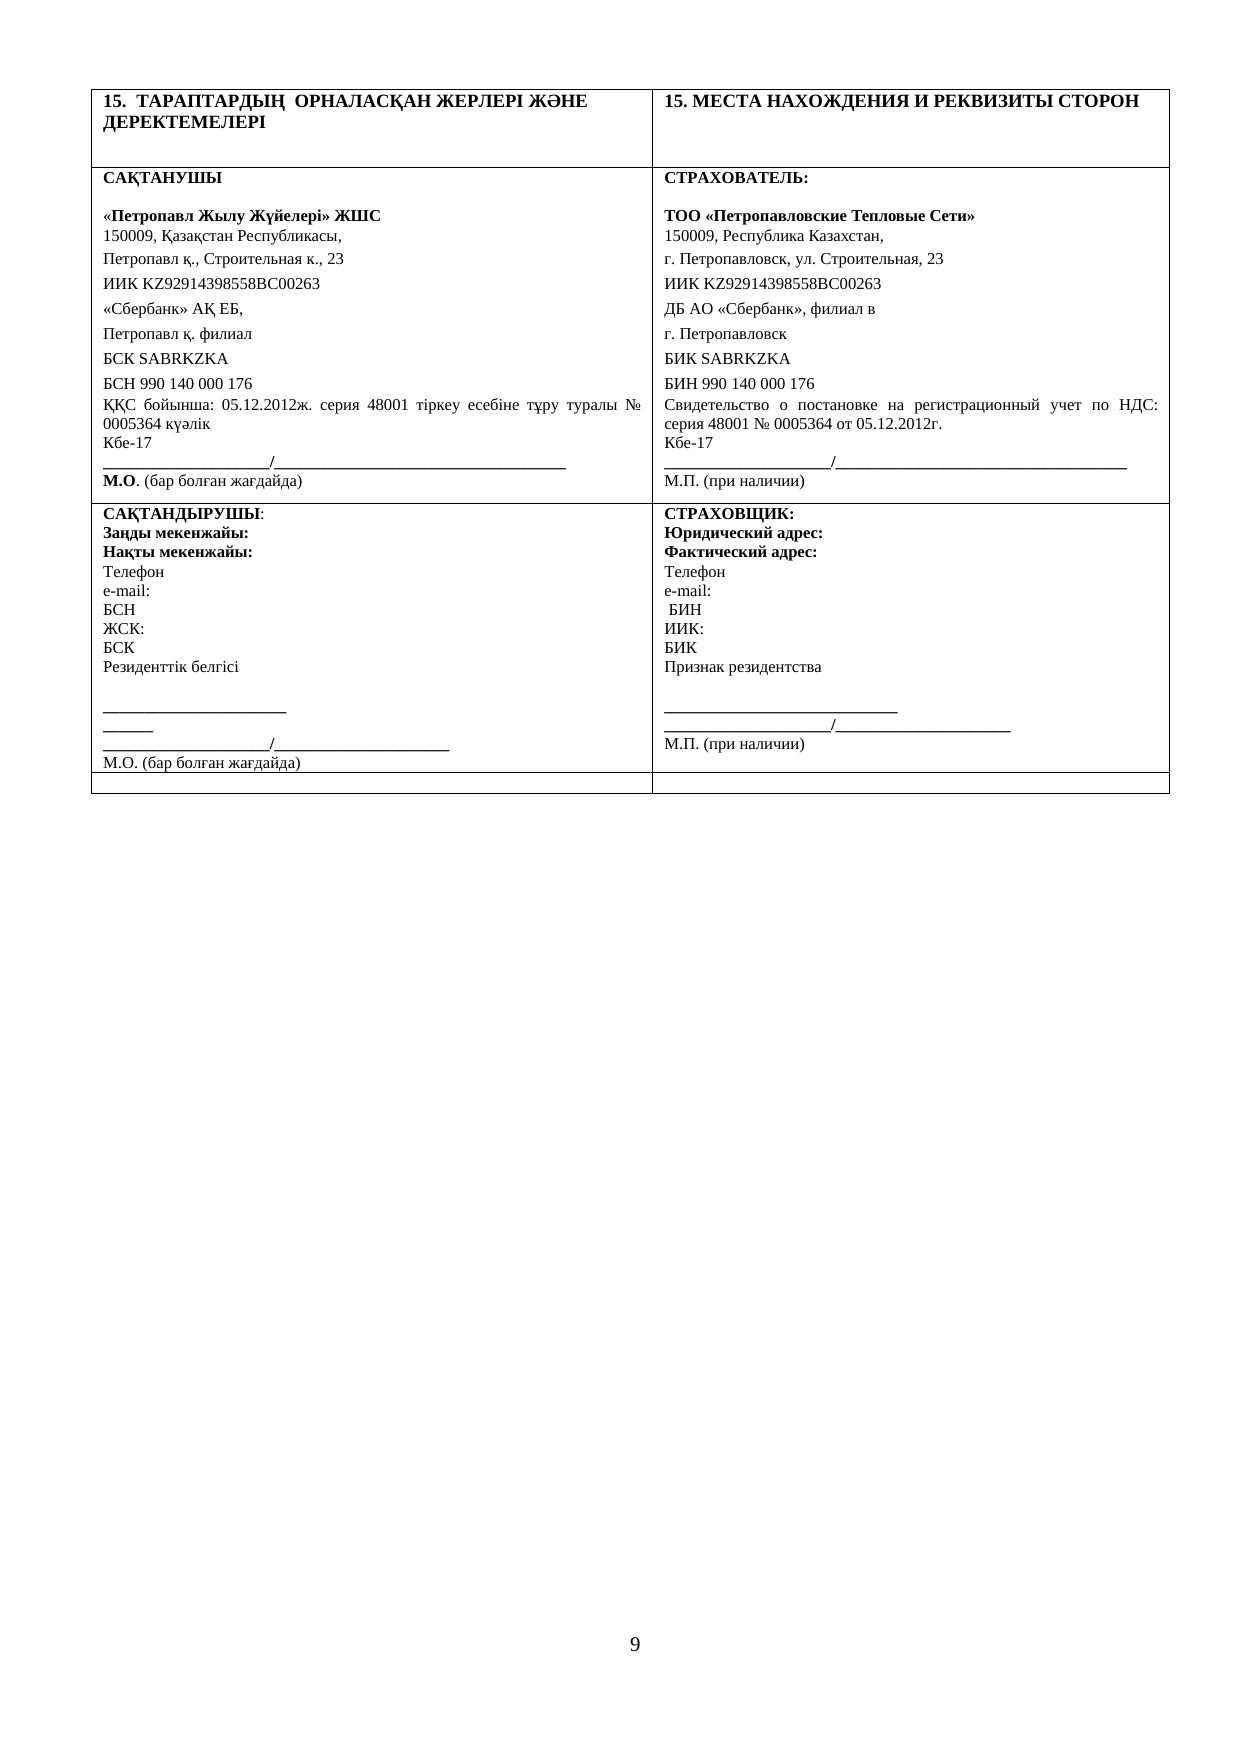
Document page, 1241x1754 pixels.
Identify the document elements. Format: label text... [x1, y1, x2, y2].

table_cell САҚТАНДЫРУШЫ: Заңды мекенжайы: Нақты мекенжайы: Телефон e-mail: БСН ЖСК: БСК Резиденттік белгісі ______________________ ______ ____________________/_____________________ М.О. (бар болған жағдайда) [92, 504, 652, 772]
table_cell [653, 773, 1169, 792]
table_cell СТРАХОВЩИК: Юридический адрес: Фактический адрес: Телефон e-mail: БИН ИИК: БИК Признак резидентства ____________________________ ____________________/_____________________ М.П. (при наличии) [653, 504, 1169, 772]
table_header ТАРАПТАРДЫҢ ОРНАЛАСҚАН ЖЕРЛЕРІ ЖӘНЕ ДЕРЕКТЕМЕЛЕРІ [92, 90, 652, 167]
table_cell [92, 773, 652, 792]
table_cell СТРАХОВАТЕЛЬ: ТОО «Петропавловские Тепловые Сети» 150009, Республика Казахстан, г. Петропавловск, ул. Строительная, 23 ИИК KZ92914398558BC00263 ДБ АО «Сбербанк», филиал в г. Петропавловск БИК SABRKZKA БИН 990 140 000 176 Свидетельство о постановке на регистрационный учет по НДС: серия 48001 № 0005364 от 05.12.2012г. Кбе-17 ____________________/___________________________________ М.П. (при наличии) [653, 168, 1169, 503]
table_cell САҚТАНУШЫ «Петропавл Жылу Жүйелері» ЖШС 150009, Қазақстан Республикасы, Петропавл қ., Строительная к., 23 ИИК KZ92914398558BC00263 «Сбербанк» АҚ ЕБ, Петропавл қ. филиал БСК SABRKZKA БСН 990 140 000 176 ҚҚС бойынша: 05.12.2012ж. серия 48001 тіркеу есебіне тұру туралы № 0005364 күәлік Кбе-17 ____________________/___________________________________ М.О. (бар болған жағдайда) [92, 168, 652, 503]
table_header 15. МЕСТА НАХОЖДЕНИЯ И РЕКВИЗИТЫ СТОРОН [653, 90, 1169, 167]
